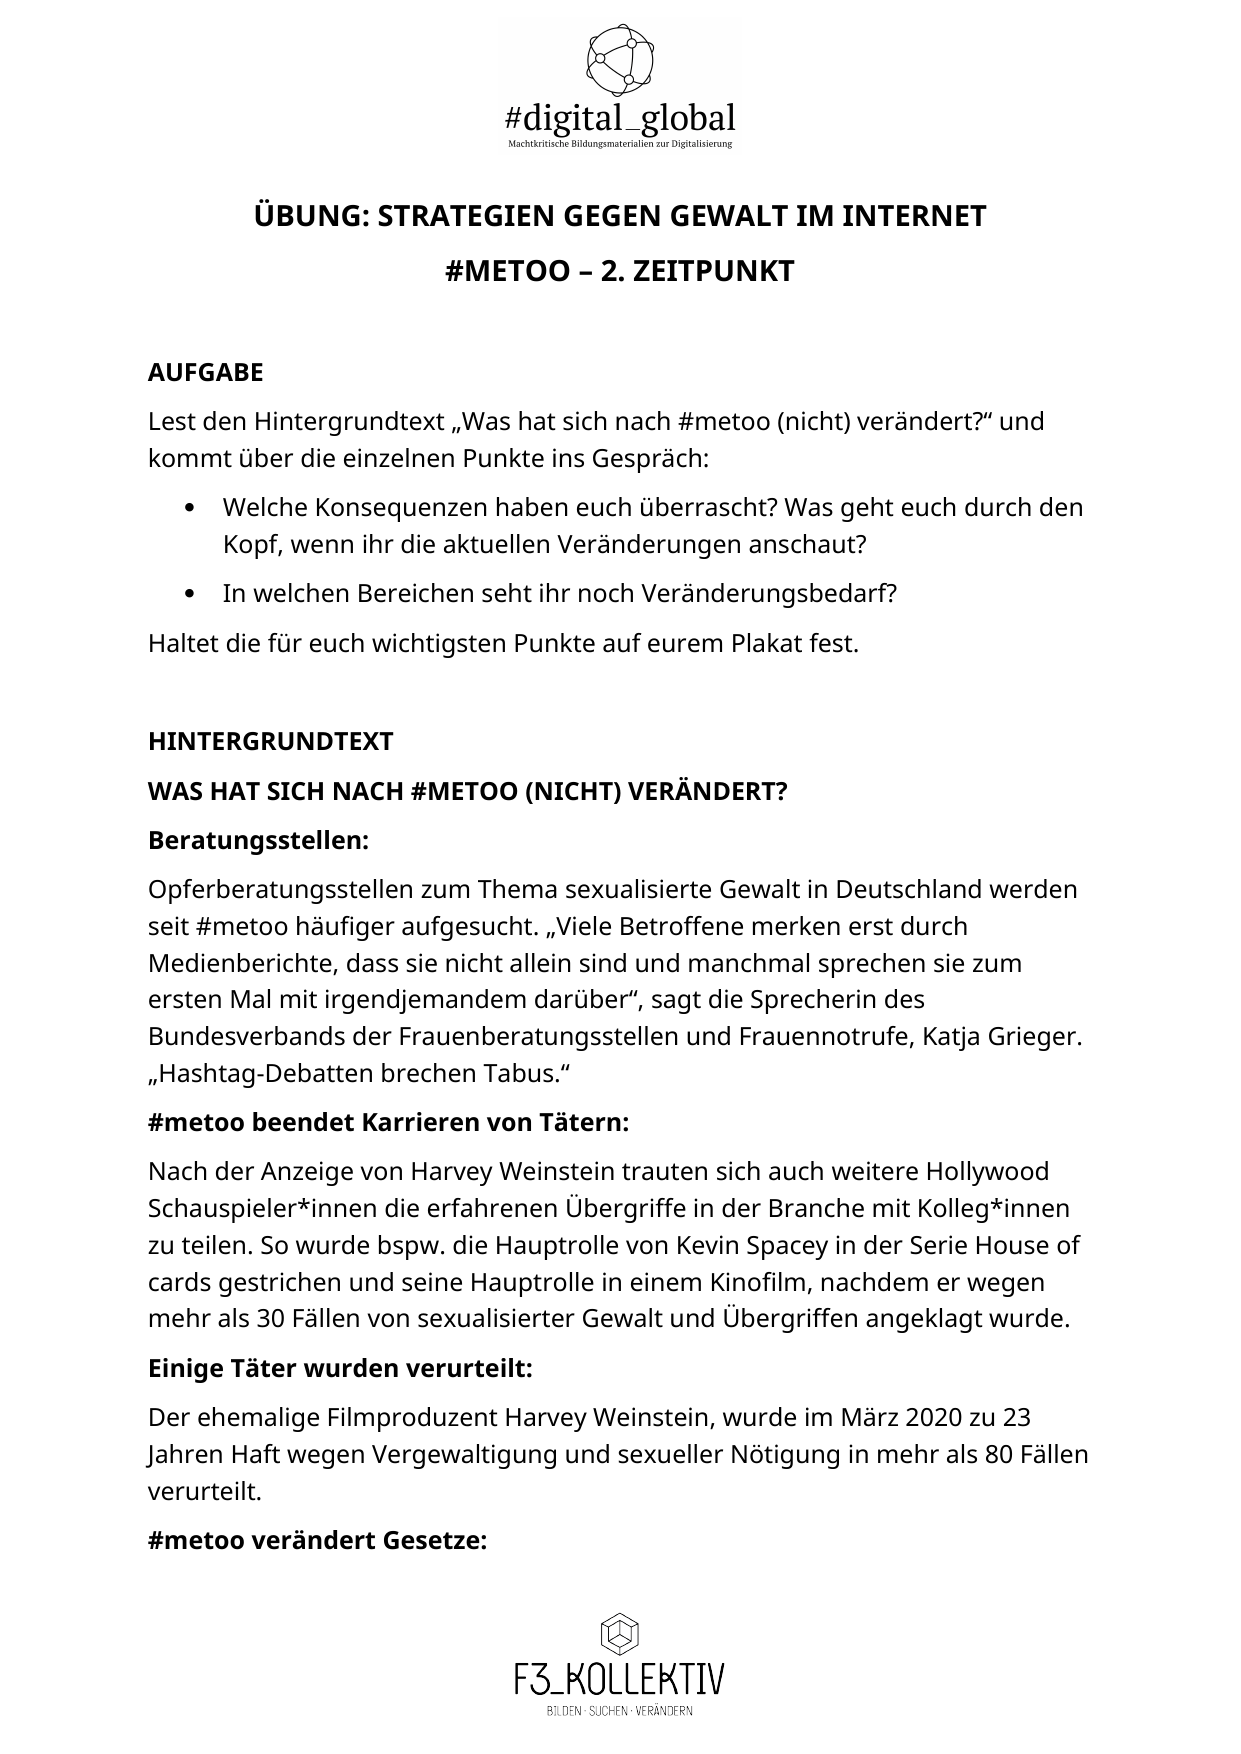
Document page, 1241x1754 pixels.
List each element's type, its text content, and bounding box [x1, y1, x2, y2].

text #metoo beendet Karrieren von Tätern: [148, 1105, 1093, 1139]
text Beratungsstellen: [148, 822, 1093, 856]
text #metoo – 2. Zeitpunkt [148, 250, 1093, 290]
picture [509, 1607, 731, 1722]
text AUFGABE [148, 355, 1093, 389]
list In welchen Bereichen seht ihr noch Veränderungsbedarf? [185, 576, 1093, 610]
text #metoo verändert Gesetze: [148, 1522, 1093, 1557]
text Opferberatungsstellen zum Thema sexualisierte Gewalt in Deutschland werden seit #metoo häufiger aufgesucht. „Viele Betroffene merken erst durch Medienberichte, dass sie nicht allein sind und manchmal sprechen sie zum ersten Mal mit irgendjemandem darüber“, sagt die Sprecherin des Bundesverbands der Frauenberatungsstellen und Frauennotrufe, Katja Grieger. „Hashtag-Debatten brechen Tabus.“ [148, 872, 1093, 1089]
text Übung: Strategien gegen Gewalt im Internet [148, 195, 1093, 234]
text Lest den Hintergrundtext „Was hat sich nach #metoo (nicht) verändert?“ und kommt über die einzelnen Punkte ins Gespräch: [148, 404, 1093, 475]
text Haltet die für euch wichtigsten Punkte auf eurem Plakat fest. [148, 625, 1093, 659]
text Nach der Anzeige von Harvey Weinstein trauten sich auch weitere Hollywood Schauspieler*innen die erfahrenen Übergriffe in der Branche mit Kolleg*innen zu teilen. So wurde bspw. die Hauptrolle von Kevin Spacey in der Serie House of cards gestrichen und seine Hauptrolle in einem Kinofilm, nachdem er wegen mehr als 30 Fällen von sexualisierter Gewalt und Übergriffen angeklagt wurde. [148, 1154, 1093, 1335]
text Der ehemalige Filmproduzent Harvey Weinstein, wurde im März 2020 zu 23 Jahren Haft wegen Vergewaltigung und sexueller Nötigung in mehr als 80 Fällen verurteilt. [148, 1400, 1093, 1507]
list Welche Konsequenzen haben euch überrascht? Was geht euch durch den Kopf, wenn ihr die aktuellen Veränderungen anschaut? [185, 490, 1093, 561]
text Was hat sich nach #metoo (nicht) verändert? [148, 773, 1093, 807]
text Einige Täter wurden verurteilt: [148, 1350, 1093, 1384]
text Hintergrundtext [148, 724, 1093, 758]
picture [498, 17, 743, 155]
